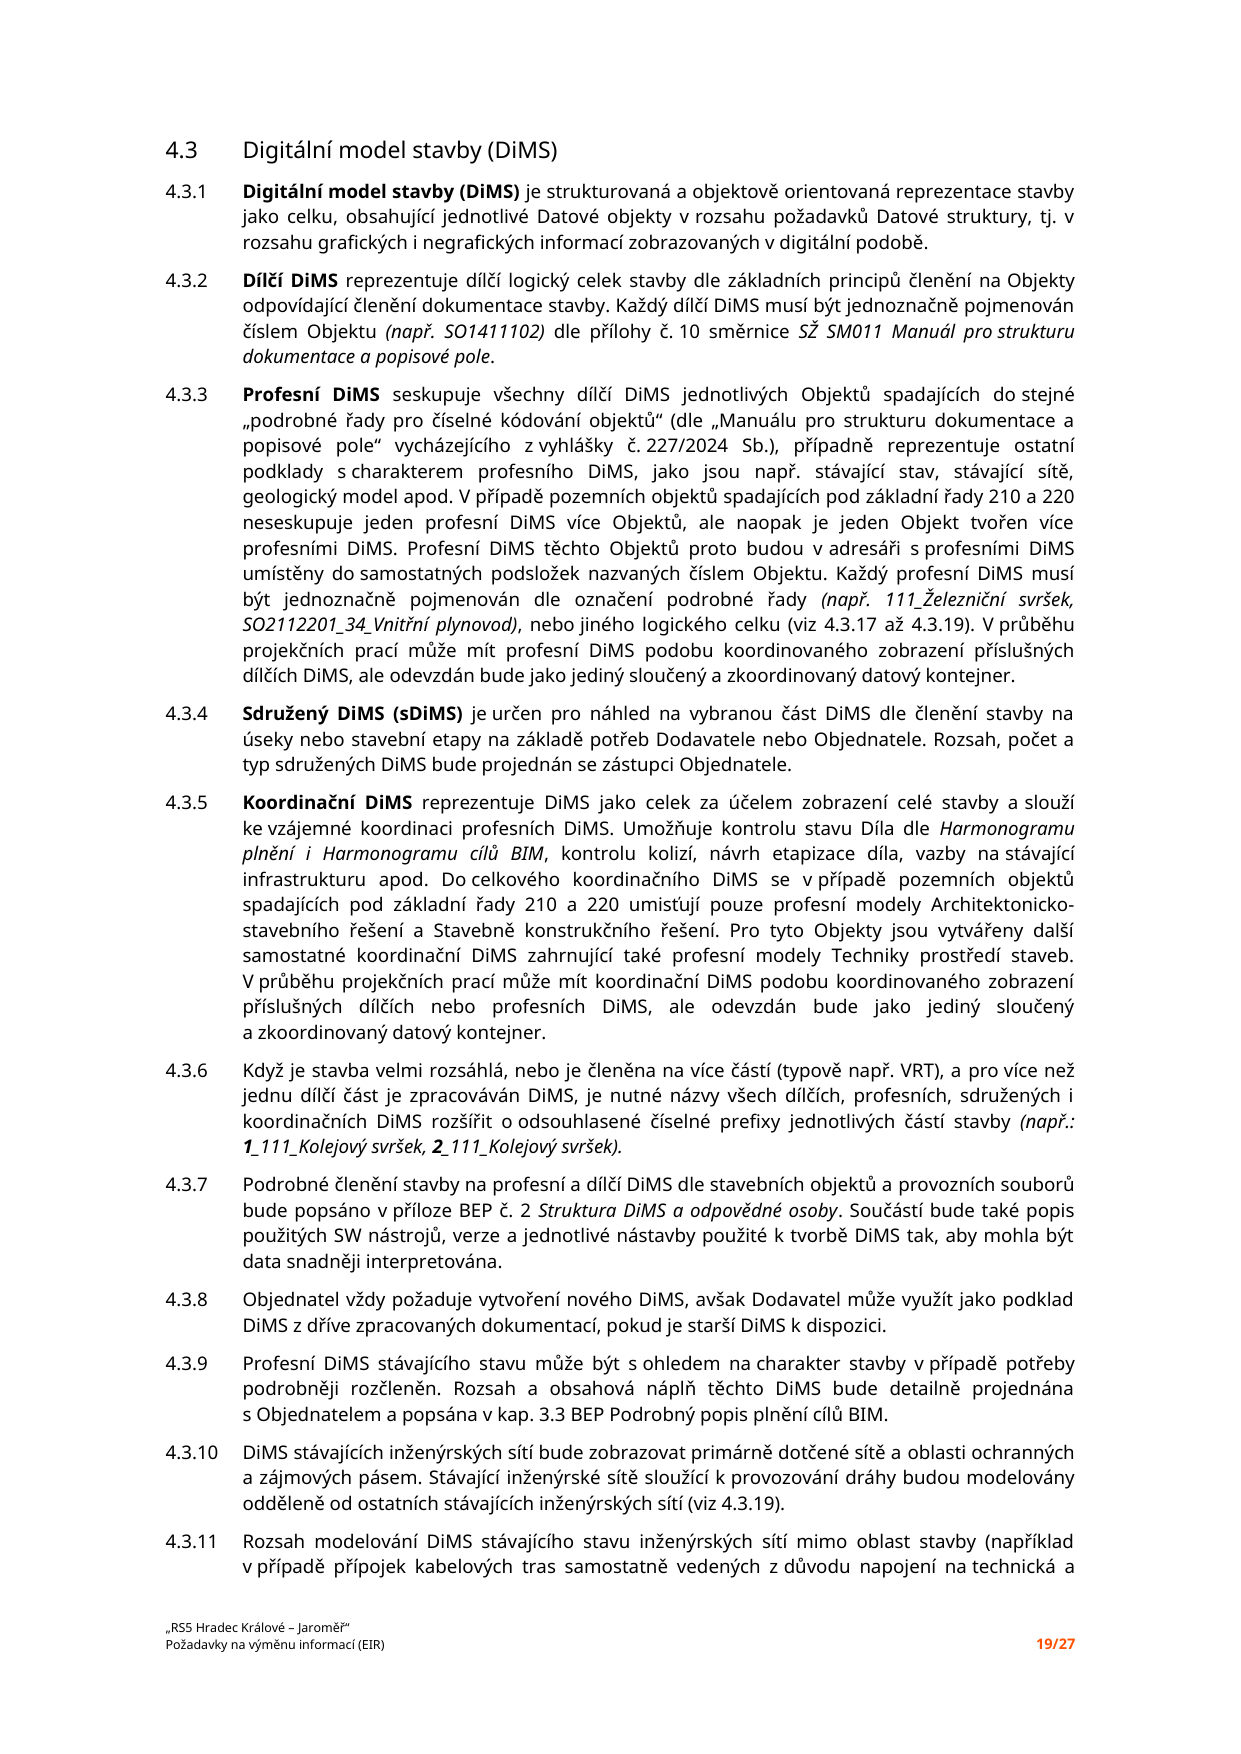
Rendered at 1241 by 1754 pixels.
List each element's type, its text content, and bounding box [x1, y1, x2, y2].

text DiMS stávajících inženýrských sítí bude zobrazovat primárně dotčené sítě a oblasti ochranných a zájmových pásem. Stávající inženýrské sítě sloužící k provozování dráhy budou modelovány odděleně od ostatních stávajících inženýrských sítí (viz 4.3.19). [165, 1439, 1075, 1516]
text Koordinační DiMS reprezentuje DiMS jako celek za účelem zobrazení celé stavby a slouží ke vzájemné koordinaci profesních DiMS. Umožňuje kontrolu stavu Díla dle Harmonogramu plnění i Harmonogramu cílů BIM, kontrolu kolizí, návrh etapizace díla, vazby na stávající infrastrukturu apod. Do celkového koordinačního DiMS se v případě pozemních objektů spadajících pod základní řady 210 a 220 umisťují pouze profesní modely Architektonicko-stavebního řešení a Stavebně konstrukčního řešení. Pro tyto Objekty jsou vytvářeny další samostatné koordinační DiMS zahrnující také profesní modely Techniky prostředí staveb. V průběhu projekčních prací může mít koordinační DiMS podobu koordinovaného zobrazení příslušných dílčích nebo profesních DiMS, ale odevzdán bude jako jediný sloučený a zkoordinovaný datový kontejner. [165, 789, 1075, 1045]
text Profesní DiMS seskupuje všechny dílčí DiMS jednotlivých Objektů spadajících do stejné „podrobné řady pro číselné kódování objektů“ (dle „Manuálu pro strukturu dokumentace a popisové pole“ vycházejícího z vyhlášky č. 227/2024 Sb.), případně reprezentuje ostatní podklady s charakterem profesního DiMS, jako jsou např. stávající stav, stávající sítě, geologický model apod. V případě pozemních objektů spadajících pod základní řady 210 a 220 neseskupuje jeden profesní DiMS více Objektů, ale naopak je jeden Objekt tvořen více profesními DiMS. Profesní DiMS těchto Objektů proto budou v adresáři s profesními DiMS umístěny do samostatných podsložek nazvaných číslem Objektu. Každý profesní DiMS musí být jednoznačně pojmenován dle označení podrobné řady (např. 111_Železniční svršek, SO2112201_34_Vnitřní plynovod), nebo jiného logického celku (viz 4.3.17 až 4.3.19). V průběhu projekčních prací může mít profesní DiMS podobu koordinovaného zobrazení příslušných dílčích DiMS, ale odevzdán bude jako jediný sloučený a zkoordinovaný datový kontejner. [165, 382, 1075, 688]
text Objednatel vždy požaduje vytvoření nového DiMS, avšak Dodavatel může využít jako podklad DiMS z dříve zpracovaných dokumentací, pokud je starší DiMS k dispozici. [165, 1286, 1075, 1337]
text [165, 1528, 1075, 1579]
text Profesní DiMS stávajícího stavu může být s ohledem na charakter stavby v případě potřeby podrobněji rozčleněn. Rozsah a obsahová náplň těchto DiMS bude detailně projednána s Objednatelem a popsána v kap. 3.3 BEP Podrobný popis plnění cílů BIM. [165, 1350, 1075, 1426]
text Digitální model stavby (DiMS) [165, 134, 1075, 166]
text Dílčí DiMS reprezentuje dílčí logický celek stavby dle základních principů členění na Objekty odpovídající členění dokumentace stavby. Každý dílčí DiMS musí být jednoznačně pojmenován číslem Objektu (např. SO1411102) dle přílohy č. 10 směrnice SŽ SM011 Manuál pro strukturu dokumentace a popisové pole. [165, 267, 1075, 369]
text Podrobné členění stavby na profesní a dílčí DiMS dle stavebních objektů a provozních souborů bude popsáno v příloze BEP č. 2 Struktura DiMS a odpovědné osoby. Součástí bude také popis použitých SW nástrojů, verze a jednotlivé nástavby použité k tvorbě DiMS tak, aby mohla být data snadněji interpretována. [165, 1172, 1075, 1274]
text Sdružený DiMS (sDiMS) je určen pro náhled na vybranou část DiMS dle členění stavby na úseky nebo stavební etapy na základě potřeb Dodavatele nebo Objednatele. Rozsah, počet a typ sdružených DiMS bude projednán se zástupci Objednatele. [165, 700, 1075, 777]
text Digitální model stavby (DiMS) je strukturovaná a objektově orientovaná reprezentace stavby jako celku, obsahující jednotlivé Datové objekty v rozsahu požadavků Datové struktury, tj. v rozsahu grafických i negrafických informací zobrazovaných v digitální podobě. [165, 178, 1075, 254]
text Když je stavba velmi rozsáhlá, nebo je členěna na více částí (typově např. VRT), a pro více než jednu dílčí část je zpracováván DiMS, je nutné názvy všech dílčích, profesních, sdružených i koordinačních DiMS rozšířit o odsouhlasené číselné prefixy jednotlivých částí stavby (např.: 1_111_Kolejový svršek, 2_111_Kolejový svršek). [165, 1057, 1075, 1159]
